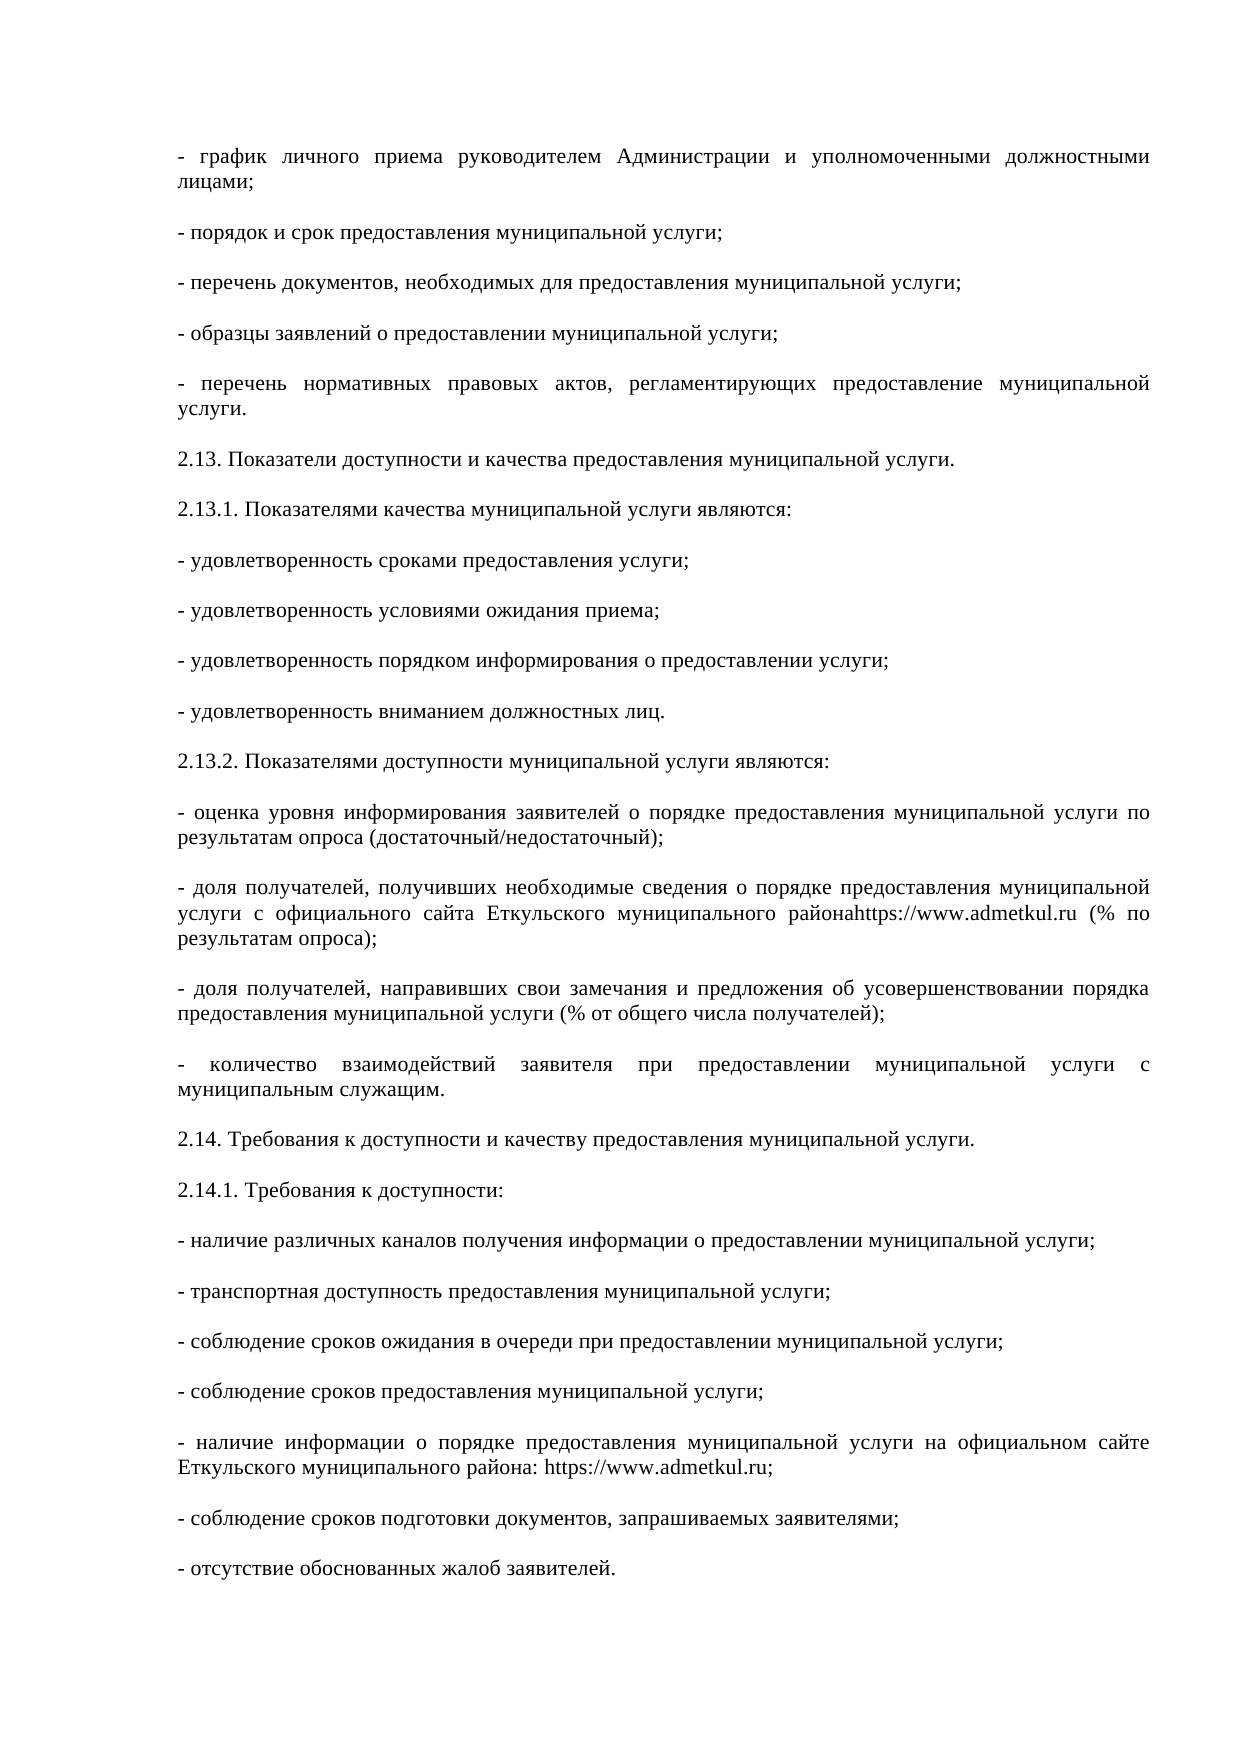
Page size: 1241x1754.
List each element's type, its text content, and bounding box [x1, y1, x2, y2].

text - наличие информации о порядке предоставления муниципальной услуги на официальном сайте Еткульского муниципального района: https://www.admetkul.ru; [177, 1404, 1152, 1479]
text - удовлетворенность сроками предоставления услуги; [177, 521, 1152, 572]
text - перечень документов, необходимых для предоставления муниципальной услуги; [177, 244, 1152, 294]
text - удовлетворенность порядком информирования о предоставлении услуги; [177, 622, 1152, 673]
text 2.13.2. Показателями доступности муниципальной услуги являются: [177, 723, 1152, 773]
text - доля получателей, направивших свои замечания и предложения об усовершенствовании порядка предоставления муниципальной услуги (% от общего числа получателей); [177, 950, 1152, 1026]
text - оценка уровня информирования заявителей о порядке предоставления муниципальной услуги по результатам опроса (достаточный/недостаточный); [177, 773, 1152, 849]
text - доля получателей, получивших необходимые сведения о порядке предоставления муниципальной услуги с официального сайта Еткульского муниципального районаhttps://www.admetkul.ru (% по результатам опроса); [177, 849, 1152, 950]
text - соблюдение сроков предоставления муниципальной услуги; [177, 1353, 1152, 1404]
text - удовлетворенность вниманием должностных лиц. [177, 673, 1152, 723]
text - количество взаимодействий заявителя при предоставлении муниципальной услуги с муниципальным служащим. [177, 1026, 1152, 1101]
text - образцы заявлений о предоставлении муниципальной услуги; [177, 294, 1152, 345]
text - наличие различных каналов получения информации о предоставлении муниципальной услуги; [177, 1202, 1152, 1252]
text 2.14.1. Требования к доступности: [177, 1152, 1152, 1202]
text - порядок и срок предоставления муниципальной услуги; [177, 194, 1152, 244]
text - соблюдение сроков подготовки документов, запрашиваемых заявителями; [177, 1479, 1152, 1530]
text 2.13. Показатели доступности и качества предоставления муниципальной услуги. [177, 421, 1152, 471]
text - удовлетворенность условиями ожидания приема; [177, 572, 1152, 622]
text 2.14. Требования к доступности и качеству предоставления муниципальной услуги. [177, 1101, 1152, 1152]
text - отсутствие обоснованных жалоб заявителей. [177, 1530, 1152, 1580]
text - транспортная доступность предоставления муниципальной услуги; [177, 1252, 1152, 1303]
text 2.13.1. Показателями качества муниципальной услуги являются: [177, 471, 1152, 521]
text - график личного приема руководителем Администрации и уполномоченными должностными лицами; [177, 118, 1152, 194]
text - перечень нормативных правовых актов, регламентирующих предоставление муниципальной услуги. [177, 345, 1152, 421]
text - соблюдение сроков ожидания в очереди при предоставлении муниципальной услуги; [177, 1303, 1152, 1353]
